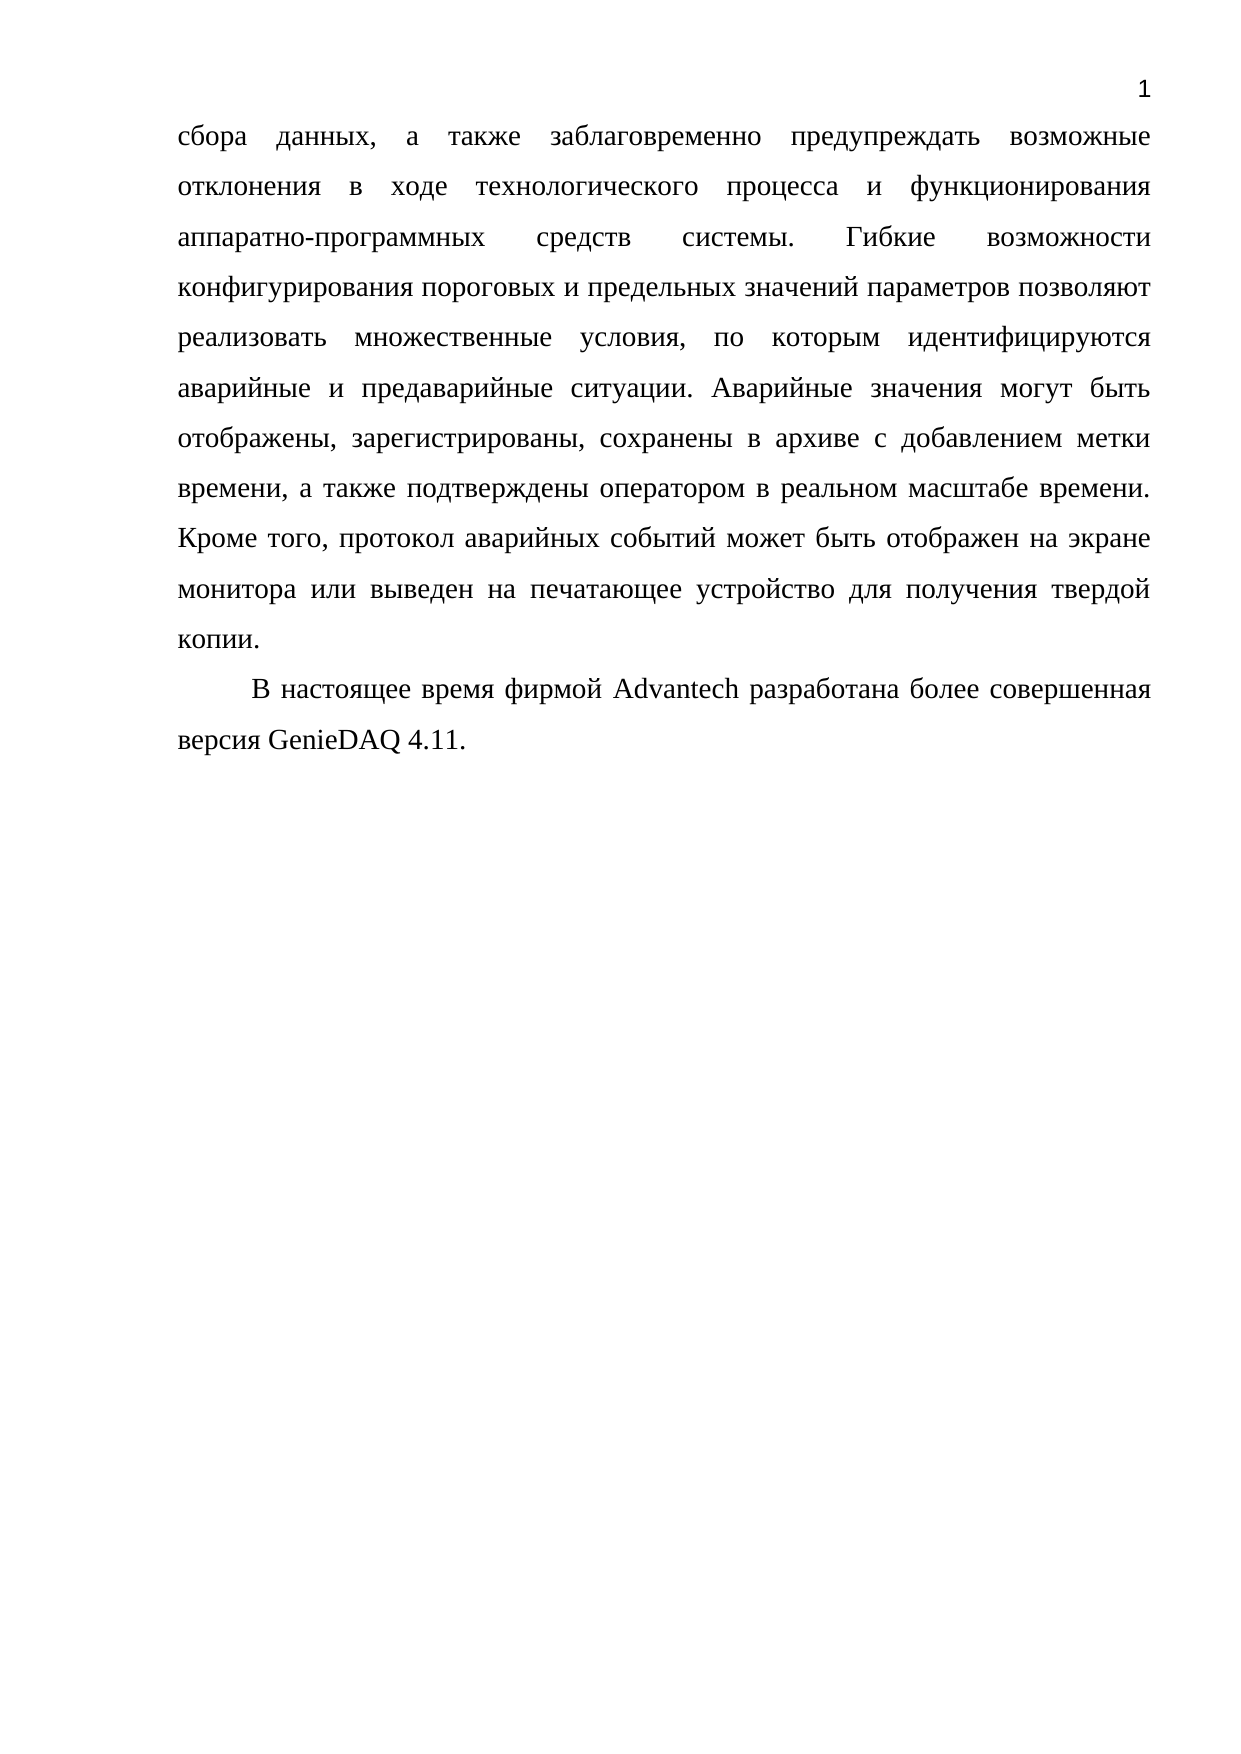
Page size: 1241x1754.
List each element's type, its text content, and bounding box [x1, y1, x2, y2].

text В настоящее время фирмой Advantech разработана более совершенная версия GenieDAQ 4.11. [177, 672, 1152, 755]
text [177, 118, 1152, 655]
